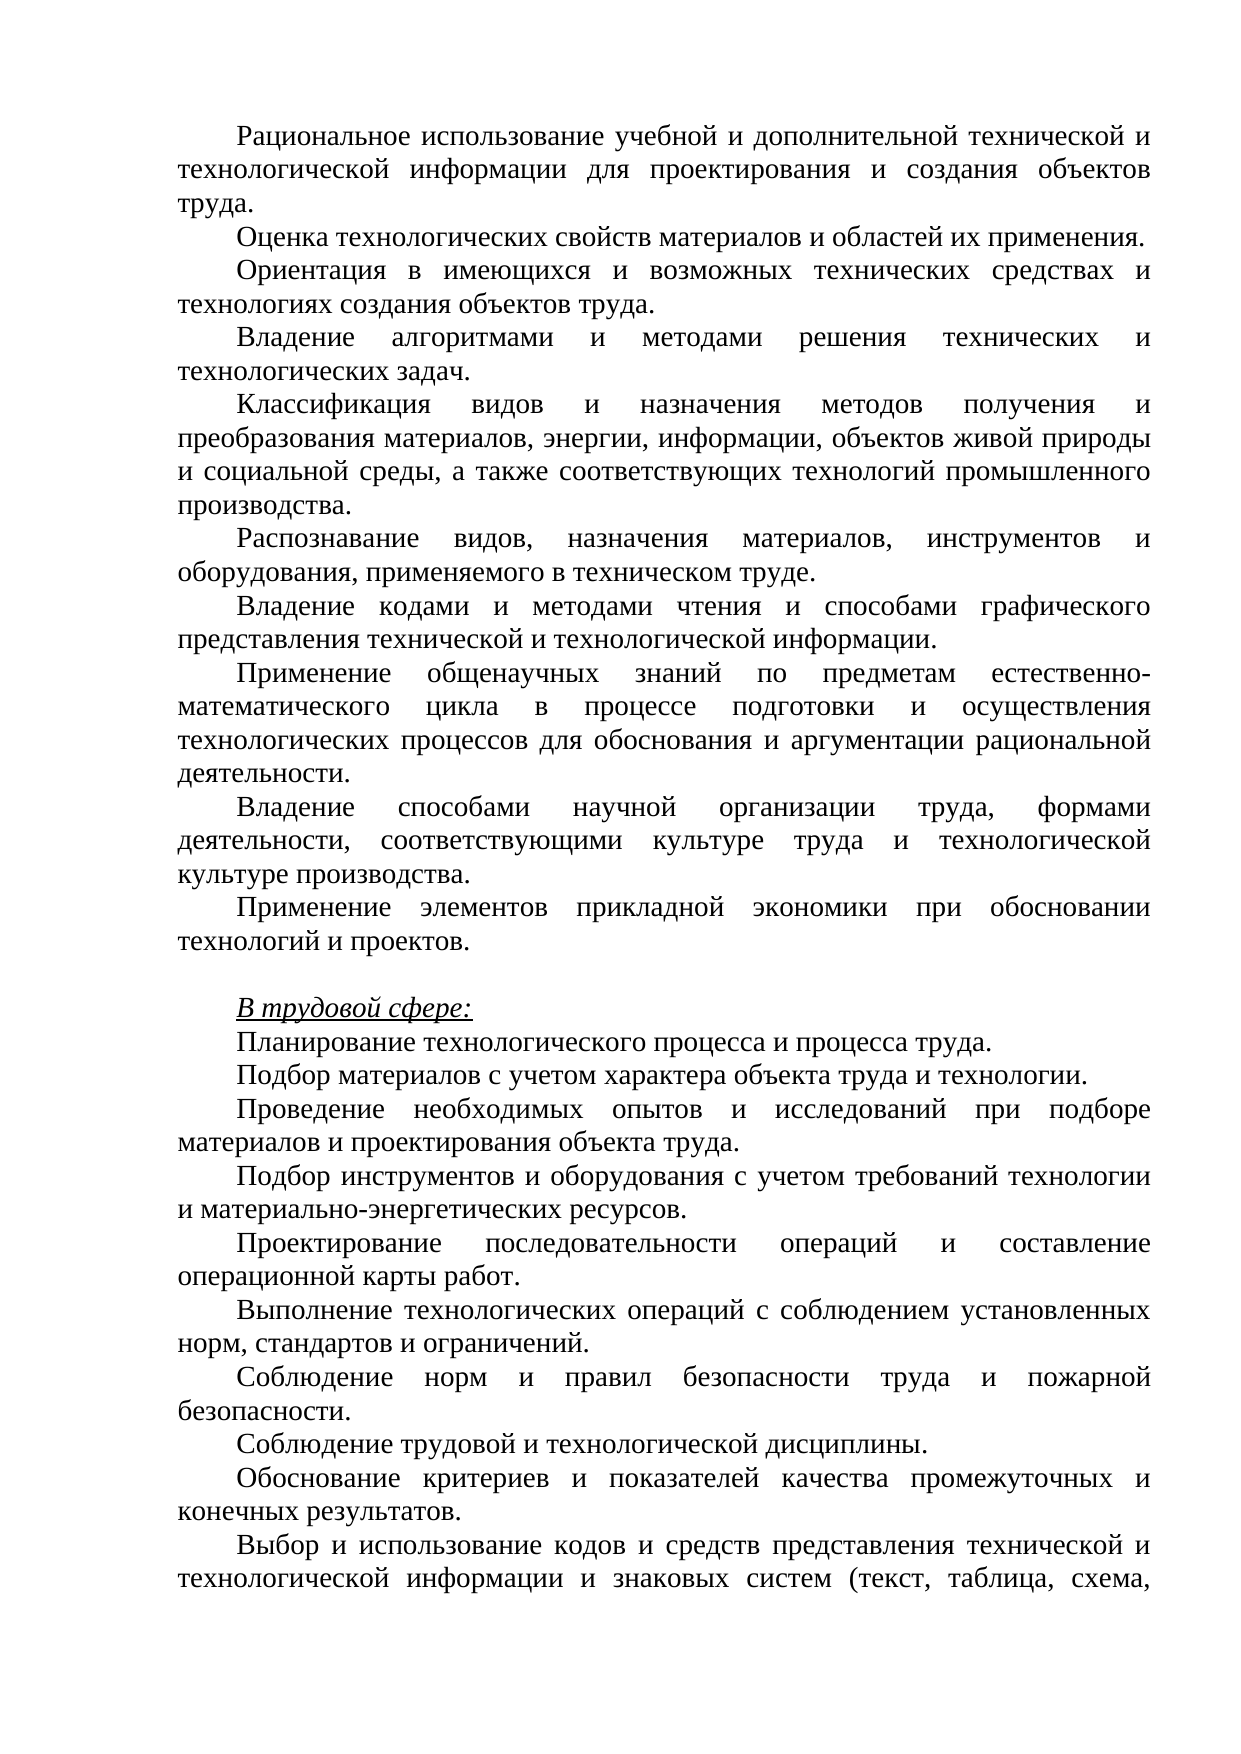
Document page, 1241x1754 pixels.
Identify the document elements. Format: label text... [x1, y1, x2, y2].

text В трудовой сфере: [177, 990, 1152, 1024]
text Ориентация в имеющихся и возможных технических средствах и технологиях создания объектов труда. [177, 252, 1152, 319]
text Выполнение технологических операций с соблюдением установленных норм, стандартов и ограничений. [177, 1292, 1152, 1359]
text Владение способами научной организации труда, формами деятельности, соответствующими культуре труда и технологической культуре производства. [177, 789, 1152, 889]
text Обоснование критериев и показателей качества промежуточных и конечных результатов. [177, 1460, 1152, 1527]
text Соблюдение норм и правил безопасности труда и пожарной безопасности. [177, 1359, 1152, 1426]
text Проектирование последовательности операций и составление операционной карты работ. [177, 1225, 1152, 1292]
text Подбор инструментов и оборудования с учетом требований технологии и материально-энергетических ресурсов. [177, 1158, 1152, 1225]
text Подбор материалов с учетом характера объекта труда и технологии. [177, 1057, 1152, 1091]
text Планирование технологического процесса и процесса труда. [177, 1024, 1152, 1057]
text Соблюдение трудовой и технологической дисциплины. [177, 1426, 1152, 1460]
text Владение алгоритмами и методами решения технических и технологических задач. [177, 319, 1152, 386]
text Применение общенаучных знаний по предметам естественно-математического цикла в процессе подготовки и осуществления технологических процессов для обоснования и аргументации рациональной деятельности. [177, 655, 1152, 789]
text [177, 1527, 1152, 1594]
text Применение элементов прикладной экономики при обосновании технологий и проектов. [177, 889, 1152, 957]
text Проведение необходимых опытов и исследований при подборе материалов и проектирования объекта труда. [177, 1091, 1152, 1158]
text Распознавание видов, назначения материалов, инструментов и оборудования, применяемого в техническом труде. [177, 521, 1152, 588]
text Классификация видов и назначения методов получения и преобразования материалов, энергии, информации, объектов живой природы и социальной среды, а также соответствующих технологий промышленного производства. [177, 386, 1152, 521]
text Владение кодами и методами чтения и способами графического представления технической и технологической информации. [177, 588, 1152, 655]
text Оценка технологических свойств материалов и областей их применения. [177, 219, 1152, 252]
text Рациональное использование учебной и дополнительной технической и технологической информации для проектирования и создания объектов труда. [177, 118, 1152, 219]
